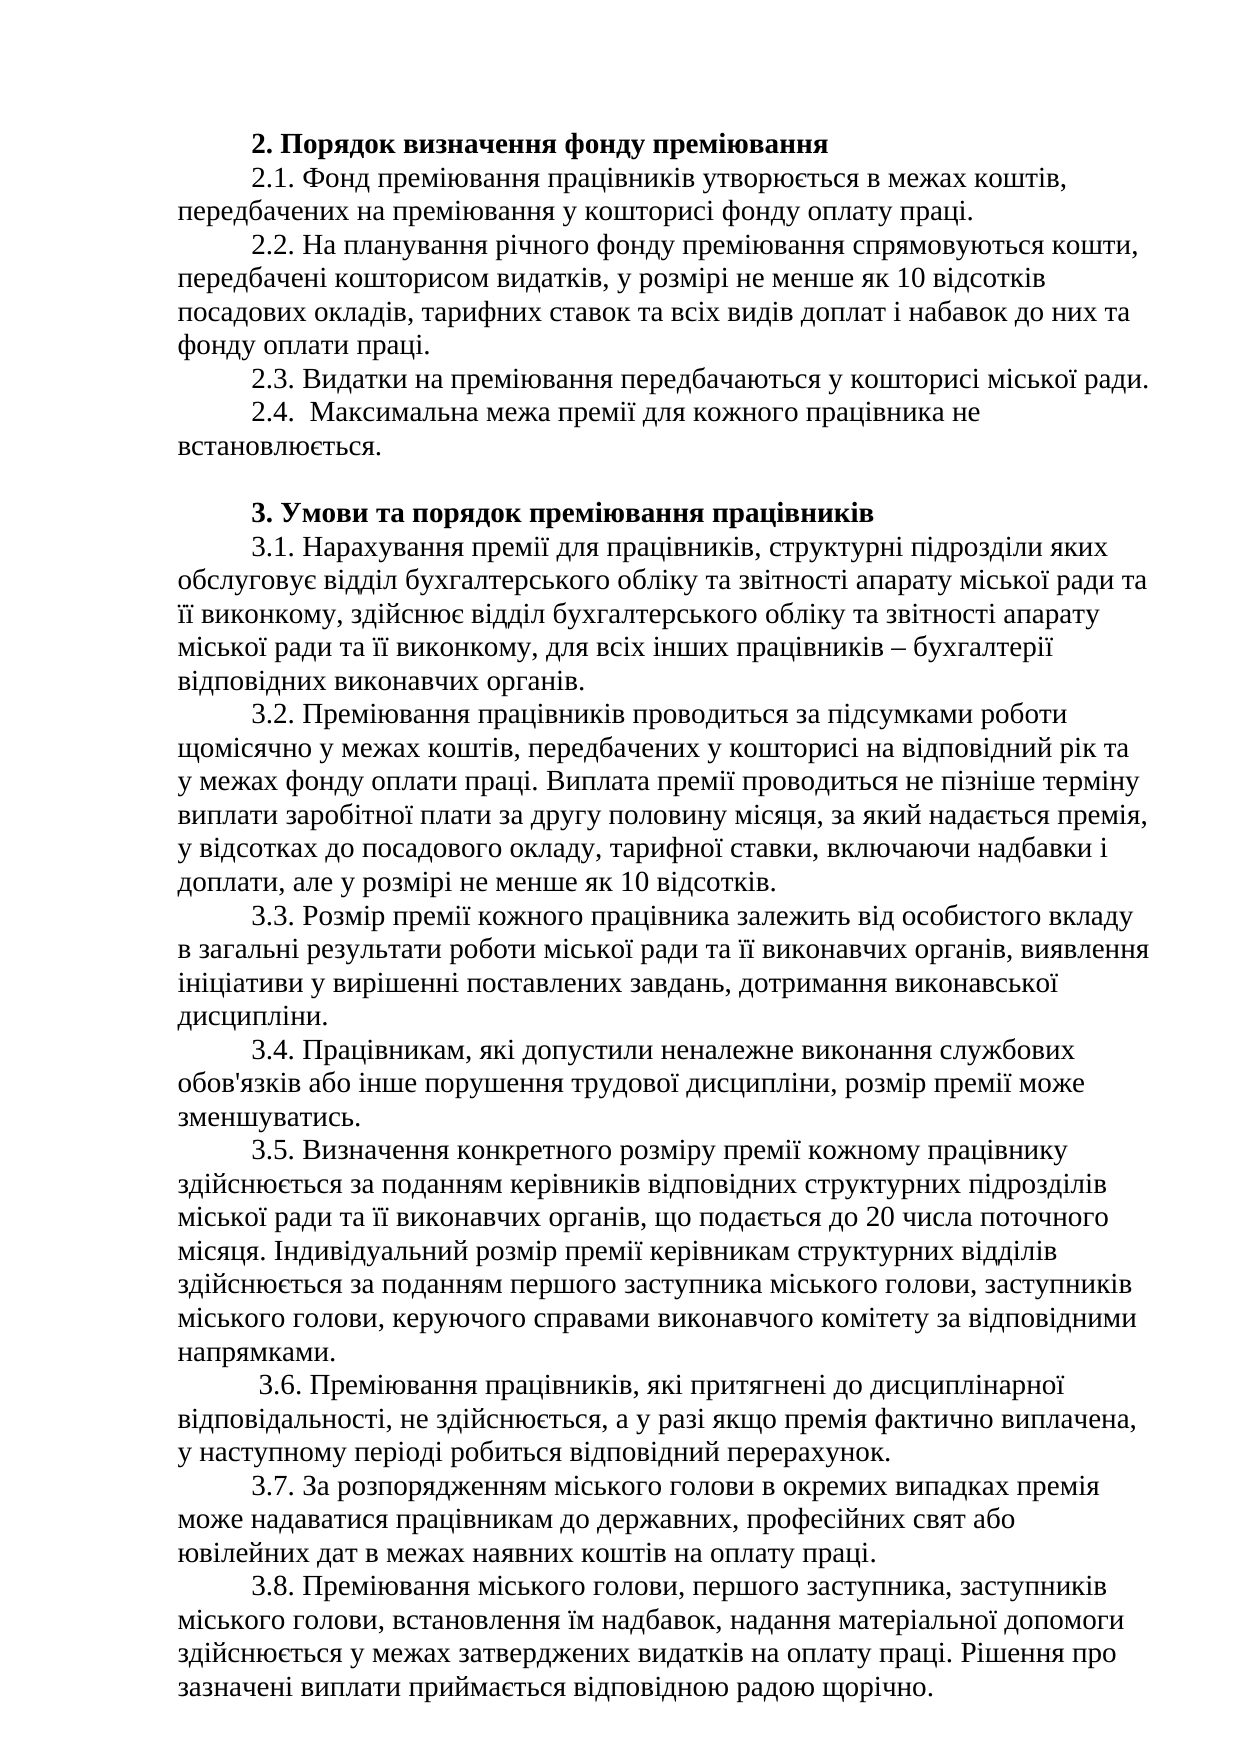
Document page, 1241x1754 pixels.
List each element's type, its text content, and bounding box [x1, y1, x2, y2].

text 3.7. За розпорядженням міського голови в окремих випадках премія може надаватися працівникам до державних, професійних свят або ювілейних дат в межах наявних коштів на оплату праці. [177, 1468, 1152, 1568]
text 2.3. Видатки на преміювання передбачаються у кошторисі міської ради. [177, 361, 1152, 394]
text 3.2. Преміювання працівників проводиться за підсумками роботи щомісячно у межах коштів, передбачених у кошторисі на відповідний рік та у межах фонду оплати праці. Виплата премії проводиться не пізніше терміну виплати заробітної плати за другу половину місяця, за який надається премія, у відсотках до посадового окладу, тарифної ставки, включаючи надбавки і доплати, але у розмірі не менше як 10 відсотків. [177, 696, 1152, 898]
text 3.5. Визначення конкретного розміру премії кожному працівнику здійснюється за поданням керівників відповідних структурних підрозділів міської ради та її виконавчих органів, що подається до 20 числа поточного місяця. Індивідуальний розмір премії керівникам структурних відділів здійснюється за поданням першого заступника міського голови, заступників міського голови, керуючого справами виконавчого комітету за відповідними напрямками. [177, 1132, 1152, 1367]
text 3.8. Преміювання міського голови, першого заступника, заступників міського голови, встановлення їм надбавок, надання матеріальної допомоги здійснюється у межах затверджених видатків на оплату праці. Рішення про зазначені виплати приймається відповідною радою щорічно. [177, 1568, 1152, 1703]
text 3.3. Розмір премії кожного працівника залежить від особистого вкладу в загальні результати роботи міської ради та її виконавчих органів, виявлення ініціативи у вирішенні поставлених завдань, дотримання виконавської дисципліни. [177, 898, 1152, 1032]
text 2. Порядок визначення фонду преміювання [177, 126, 1152, 160]
text 3.4. Працівникам, які допустили неналежне виконання службових обов'язків або інше порушення трудової дисципліни, розмір премії може зменшуватись. [177, 1032, 1152, 1132]
text 2.2. На планування річного фонду преміювання спрямовуються кошти, передбачені кошторисом видатків, у розмірі не менше як 10 відсотків посадових окладів, тарифних ставок та всіх видів доплат і набавок до них та фонду оплати праці. [177, 227, 1152, 361]
text 3.1. Нарахування премії для працівників, структурні підрозділи яких обслуговує відділ бухгалтерського обліку та звітності апарату міської ради та її виконкому, здійснює відділ бухгалтерського обліку та звітності апарату міської ради та її виконкому, для всіх інших працівників – бухгалтерії відповідних виконавчих органів. [177, 529, 1152, 696]
text 2.4. Максимальна межа премії для кожного працівника не встановлюється. [177, 394, 1152, 462]
text 2.1. Фонд преміювання працівників утворюється в межах коштів, передбачених на преміювання у кошторисі фонду оплату праці. [177, 160, 1152, 227]
text 3.6. Преміювання працівників, які притягнені до дисциплінарної відповідальності, не здійснюється, а у разі якщо премія фактично виплачена, у наступному періоді робиться відповідний перерахунок. [177, 1367, 1152, 1468]
text 3. Умови та порядок преміювання працівників [177, 495, 1152, 529]
